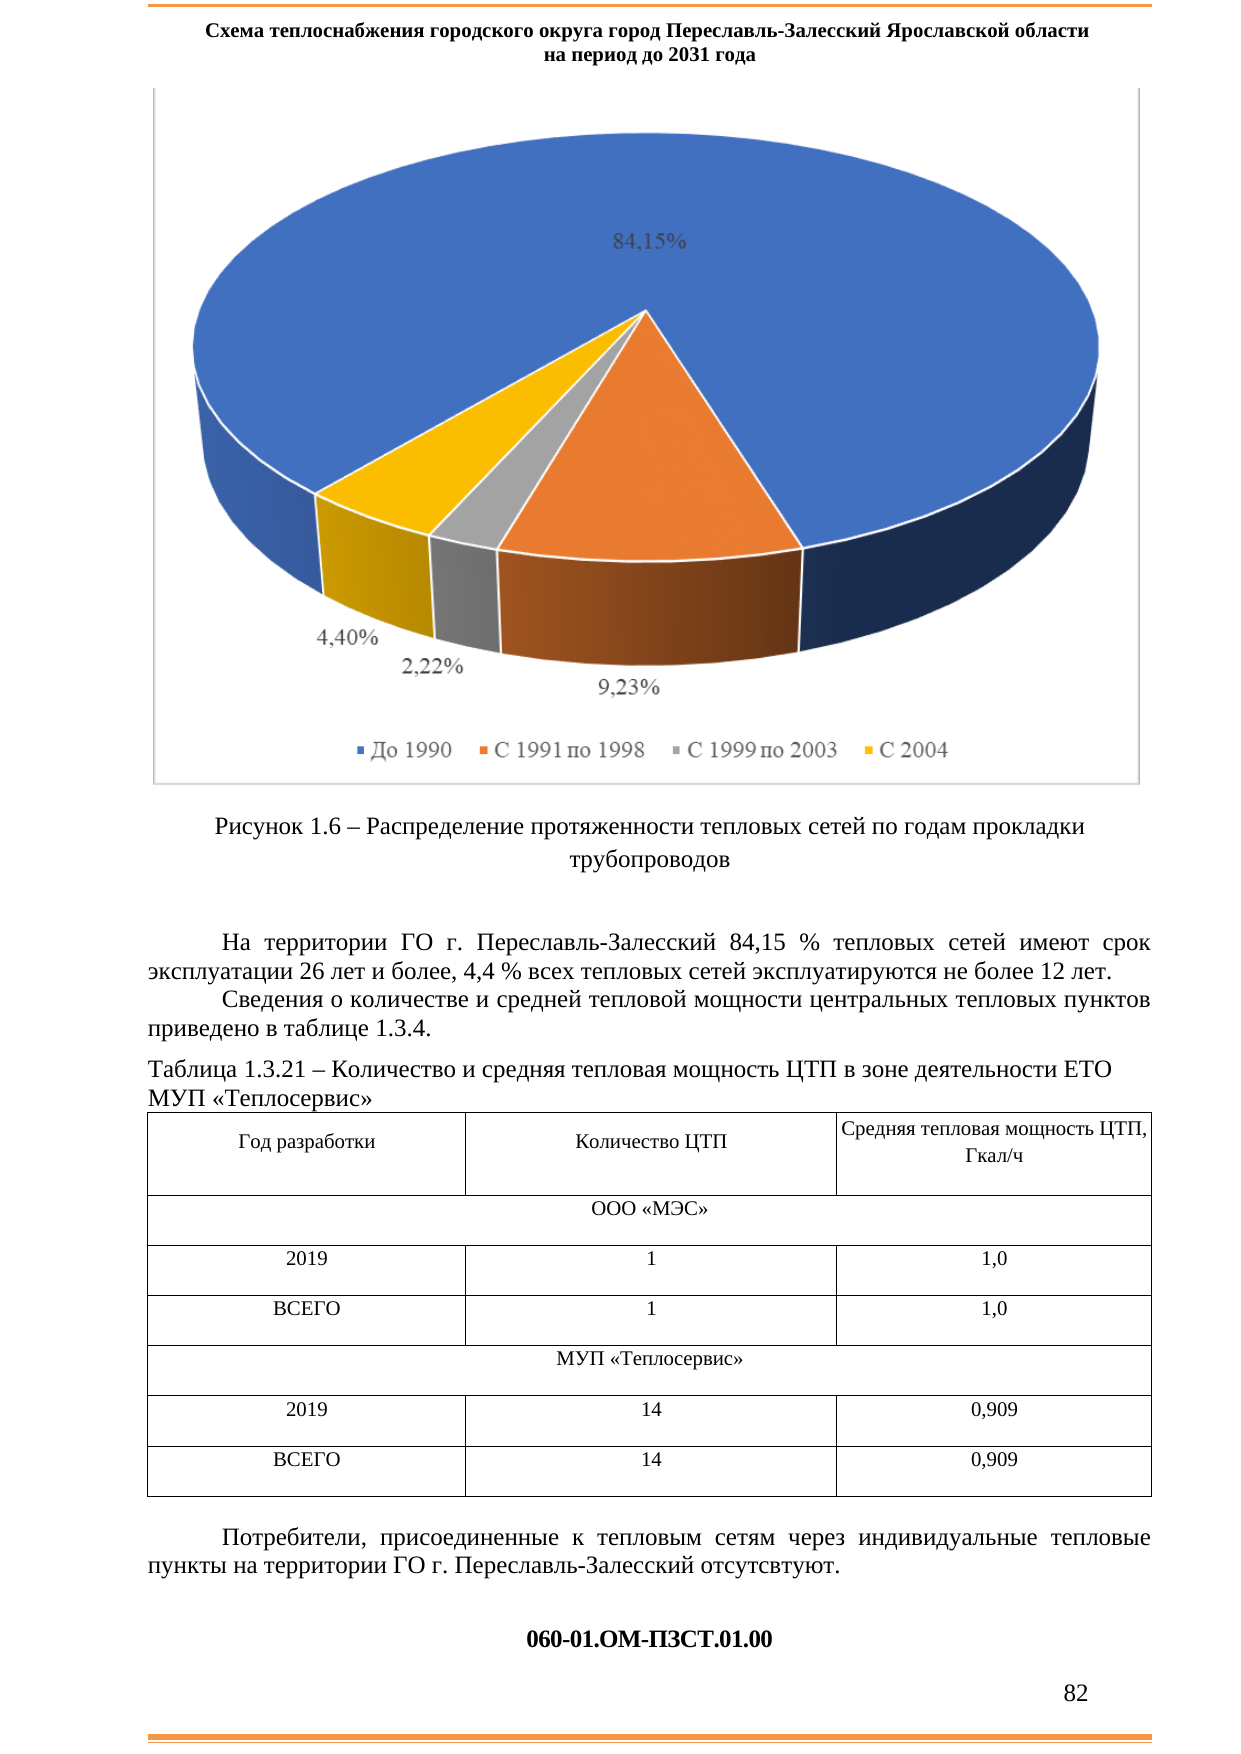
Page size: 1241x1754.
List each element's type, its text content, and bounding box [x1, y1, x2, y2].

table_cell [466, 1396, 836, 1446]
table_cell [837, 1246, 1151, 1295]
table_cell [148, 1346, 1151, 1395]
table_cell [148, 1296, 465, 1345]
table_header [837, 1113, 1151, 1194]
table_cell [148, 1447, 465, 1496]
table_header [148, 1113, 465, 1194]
text Сведения о количестве и средней тепловой мощности центральных тепловых пунктов приведено в таблице 1.3.4. [148, 984, 1152, 1042]
text Рисунок 1.6 – Распределение протяженности тепловых сетей по годам прокладки трубопроводов [148, 811, 1152, 873]
text На территории ГО г. Переславль-Залесский 84,15 % тепловых сетей имеют срок эксплуатации 26 лет и более, 4,4 % всех тепловых сетей эксплуатируются не более 12 лет. [148, 927, 1152, 984]
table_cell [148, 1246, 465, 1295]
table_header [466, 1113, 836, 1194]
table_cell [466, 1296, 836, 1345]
text Потребители, присоединенные к тепловым сетям через индивидуальные тепловые пункты на территории ГО г. Переславль-Залесский отсутсвтуют. [148, 1522, 1152, 1579]
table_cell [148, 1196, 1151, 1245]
picture [147, 88, 1144, 785]
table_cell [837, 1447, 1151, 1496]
text Таблица 1.3. – Количество и средняя тепловая мощность ЦТП в зоне деятельности ЕТО МУП «Теплосервис» [148, 1054, 1152, 1112]
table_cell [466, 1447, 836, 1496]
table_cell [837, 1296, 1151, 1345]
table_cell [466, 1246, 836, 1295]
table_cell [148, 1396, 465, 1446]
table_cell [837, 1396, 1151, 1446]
